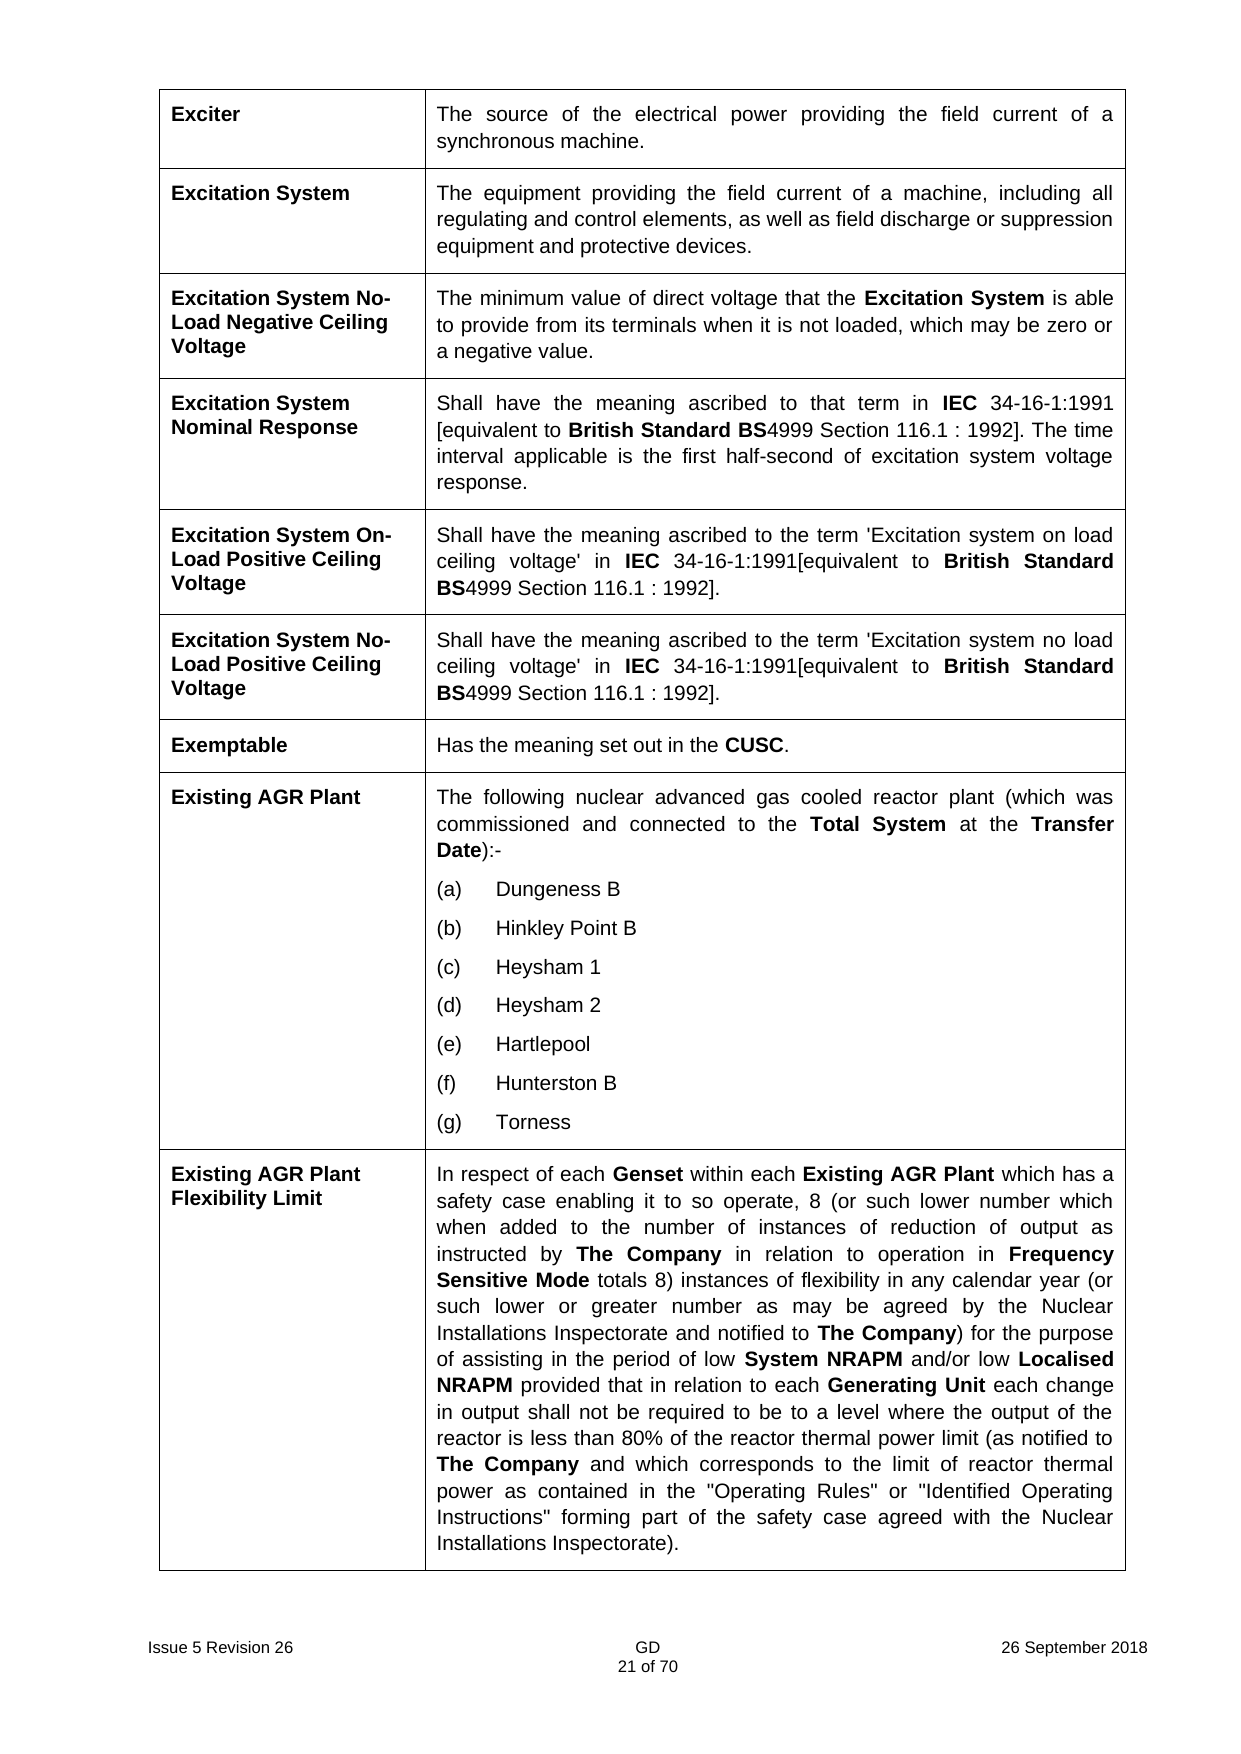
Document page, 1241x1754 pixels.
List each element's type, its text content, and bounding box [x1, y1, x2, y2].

table_cell The following nuclear advanced gas cooled reactor plant (which was commissioned and connected to the Total System at the Transfer Date):- (a) Dungeness B (b) Hinkley Point B (c) Heysham 1 (d) Heysham 2 (e) Hartlepool (f) Hunterston B (g) Torness [426, 773, 1125, 1149]
table_cell Has the meaning set out in the CUSC. [426, 720, 1125, 772]
table_cell Excitation System On-Load Positive Ceiling Voltage [160, 510, 425, 614]
table_cell Excitation System [160, 169, 425, 272]
table_cell Excitation System No-Load Negative Ceiling Voltage [160, 274, 425, 378]
table_cell Excitation System No-Load Positive Ceiling Voltage [160, 615, 425, 719]
table_cell Exemptable [160, 720, 425, 772]
table_cell Shall have the meaning ascribed to the term 'Excitation system on load ceiling voltage' in IEC 34-16-1:1991[equivalent to British Standard BS4999 Section 116.1 : 1992]. [426, 510, 1125, 614]
table_cell The minimum value of direct voltage that the Excitation System is able to provide from its terminals when it is not loaded, which may be zero or a negative value. [426, 274, 1125, 378]
table_cell Excitation System Nominal Response [160, 379, 425, 509]
table_cell Shall have the meaning ascribed to the term 'Excitation system no load ceiling voltage' in IEC 34-16-1:1991[equivalent to British Standard BS4999 Section 116.1 : 1992]. [426, 615, 1125, 719]
table_cell In respect of each Genset within each Existing AGR Plant which has a safety case enabling it to so operate, 8 (or such lower number which when added to the number of instances of reduction of output as instructed by The Company in relation to operation in Frequency Sensitive Mode totals 8) instances of flexibility in any calendar year (or such lower or greater number as may be agreed by the Nuclear Installations Inspectorate and notified to The Company) for the purpose of assisting in the period of low System NRAPM and/or low Localised NRAPM provided that in relation to each Generating Unit each change in output shall not be required to be to a level where the output of the reactor is less than 80% of the reactor thermal power limit (as notified to The Company and which corresponds to the limit of reactor thermal power as contained in the "Operating Rules" or "Identified Operating Instructions" forming part of the safety case agreed with the Nuclear Installations Inspectorate). [426, 1150, 1125, 1570]
table_cell Existing AGR Plant Flexibility Limit [160, 1150, 425, 1570]
table_cell Existing AGR Plant [160, 773, 425, 1149]
table_cell The equipment providing the field current of a machine, including all regulating and control elements, as well as field discharge or suppression equipment and protective devices. [426, 169, 1125, 272]
table_cell The source of the electrical power providing the field current of a synchronous machine. [426, 90, 1125, 167]
table_cell Shall have the meaning ascribed to that term in IEC 34-16-1:1991 [equivalent to British Standard BS4999 Section 116.1 : 1992]. The time interval applicable is the first half-second of excitation system voltage response. [426, 379, 1125, 509]
table_cell Exciter [160, 90, 425, 167]
